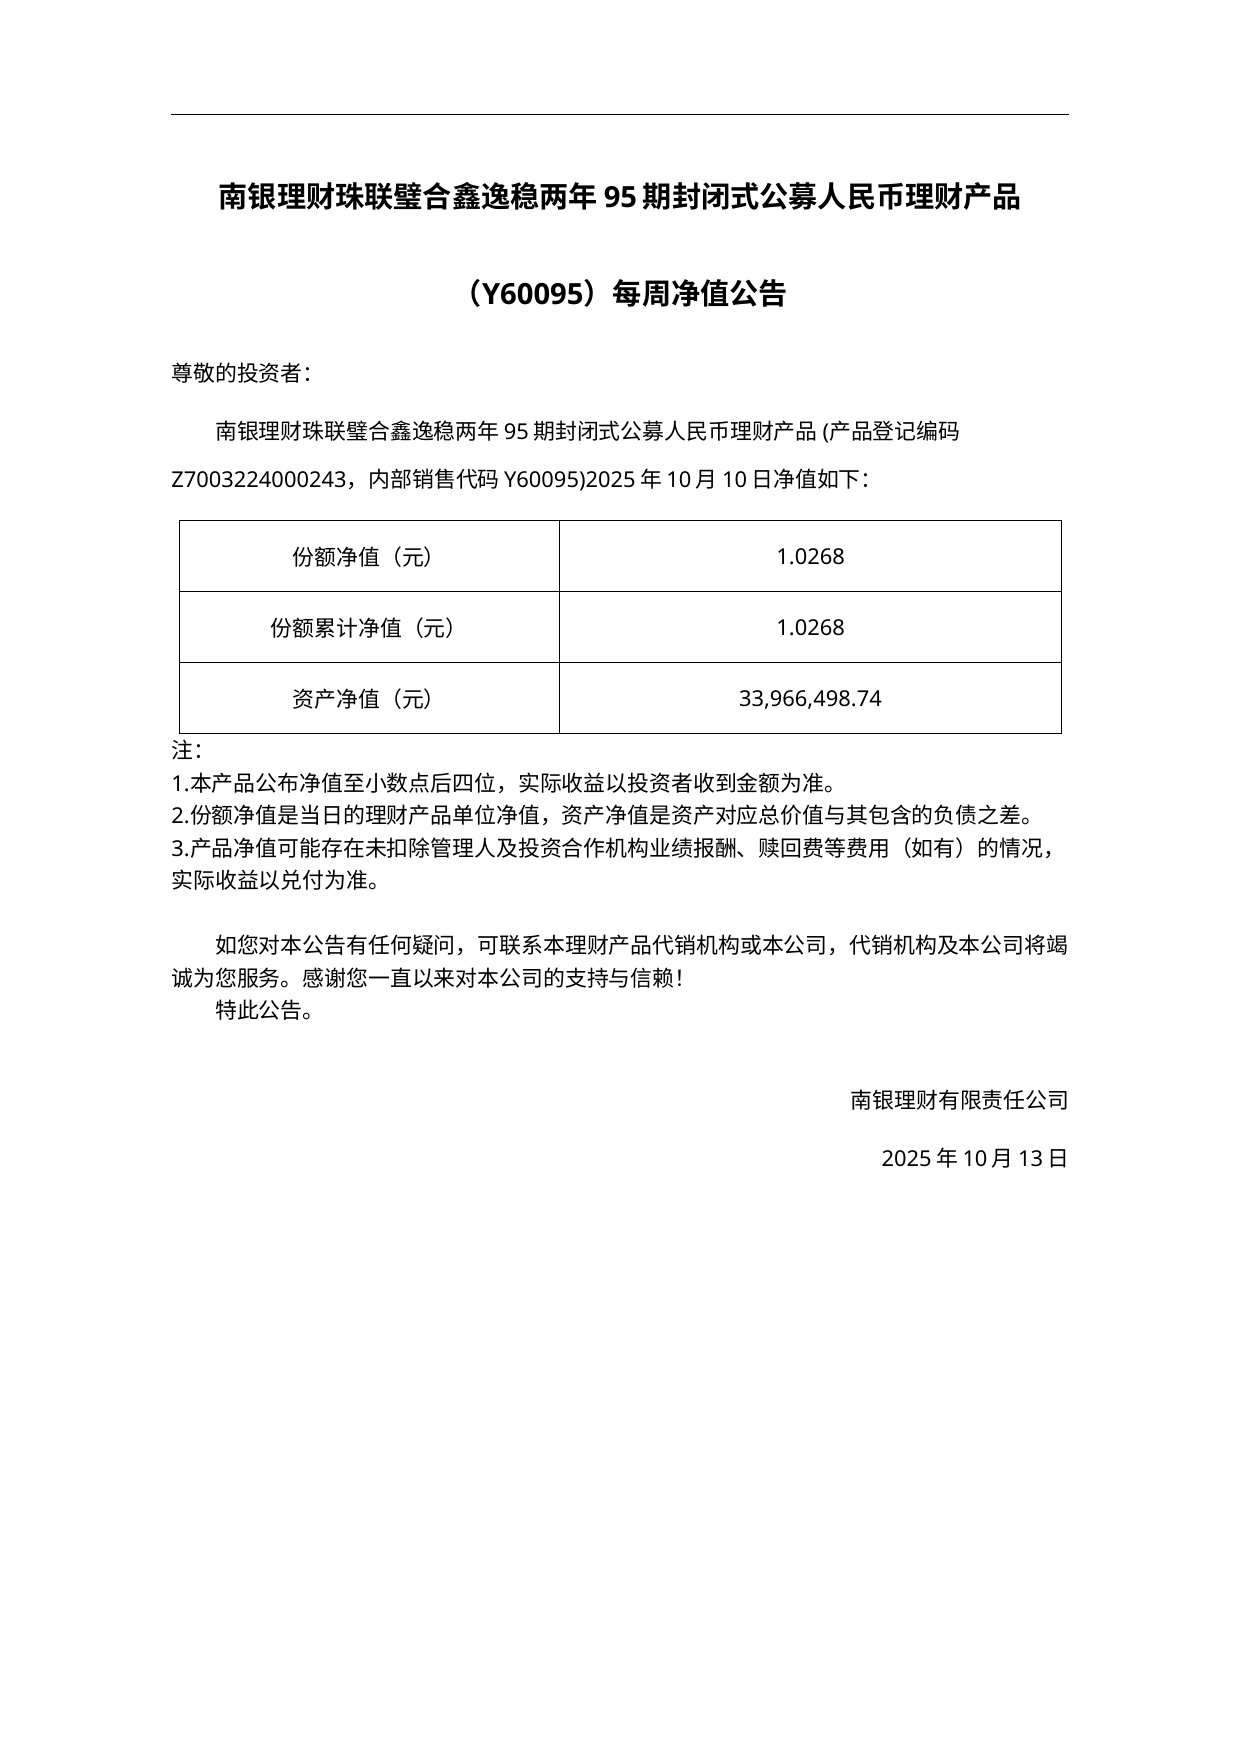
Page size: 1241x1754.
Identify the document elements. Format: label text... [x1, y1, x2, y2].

table_cell 份额累计净值（元） [180, 592, 559, 662]
text 南银理财珠联璧合鑫逸稳两年95期封闭式公募人民币理财产品（Y60095）每周净值公告 [171, 162, 1069, 324]
table_header 1.0268 [560, 521, 1061, 591]
text 南银理财有限责任公司 [171, 1082, 1069, 1115]
text 特此公告。 [171, 993, 1069, 1025]
text 1.本产品公布净值至小数点后四位，实际收益以投资者收到金额为准。 [171, 765, 1069, 798]
text 注： [171, 733, 1069, 765]
table_cell 1.0268 [560, 592, 1061, 662]
text 2.份额净值是当日的理财产品单位净值，资产净值是资产对应总价值与其包含的负债之差。 [171, 798, 1069, 830]
table_cell 33,966,498.74 [560, 663, 1061, 733]
text 3.产品净值可能存在未扣除管理人及投资合作机构业绩报酬、赎回费等费用（如有）的情况，实际收益以兑付为准。 [171, 830, 1069, 895]
text 2025年10月13日 [171, 1140, 1069, 1173]
text 如您对本公告有任何疑问，可联系本理财产品代销机构或本公司，代销机构及本公司将竭诚为您服务。感谢您一直以来对本公司的支持与信赖！ [171, 928, 1069, 993]
text 尊敬的投资者： [171, 355, 1069, 388]
table_cell 资产净值（元） [180, 663, 559, 733]
text 南银理财珠联璧合鑫逸稳两年95期封闭式公募人民币理财产品 (产品登记编码Z7003224000243，内部销售代码Y60095)2025年10月10日净值如下： [171, 413, 1069, 494]
table_header 份额净值（元） [180, 521, 559, 591]
